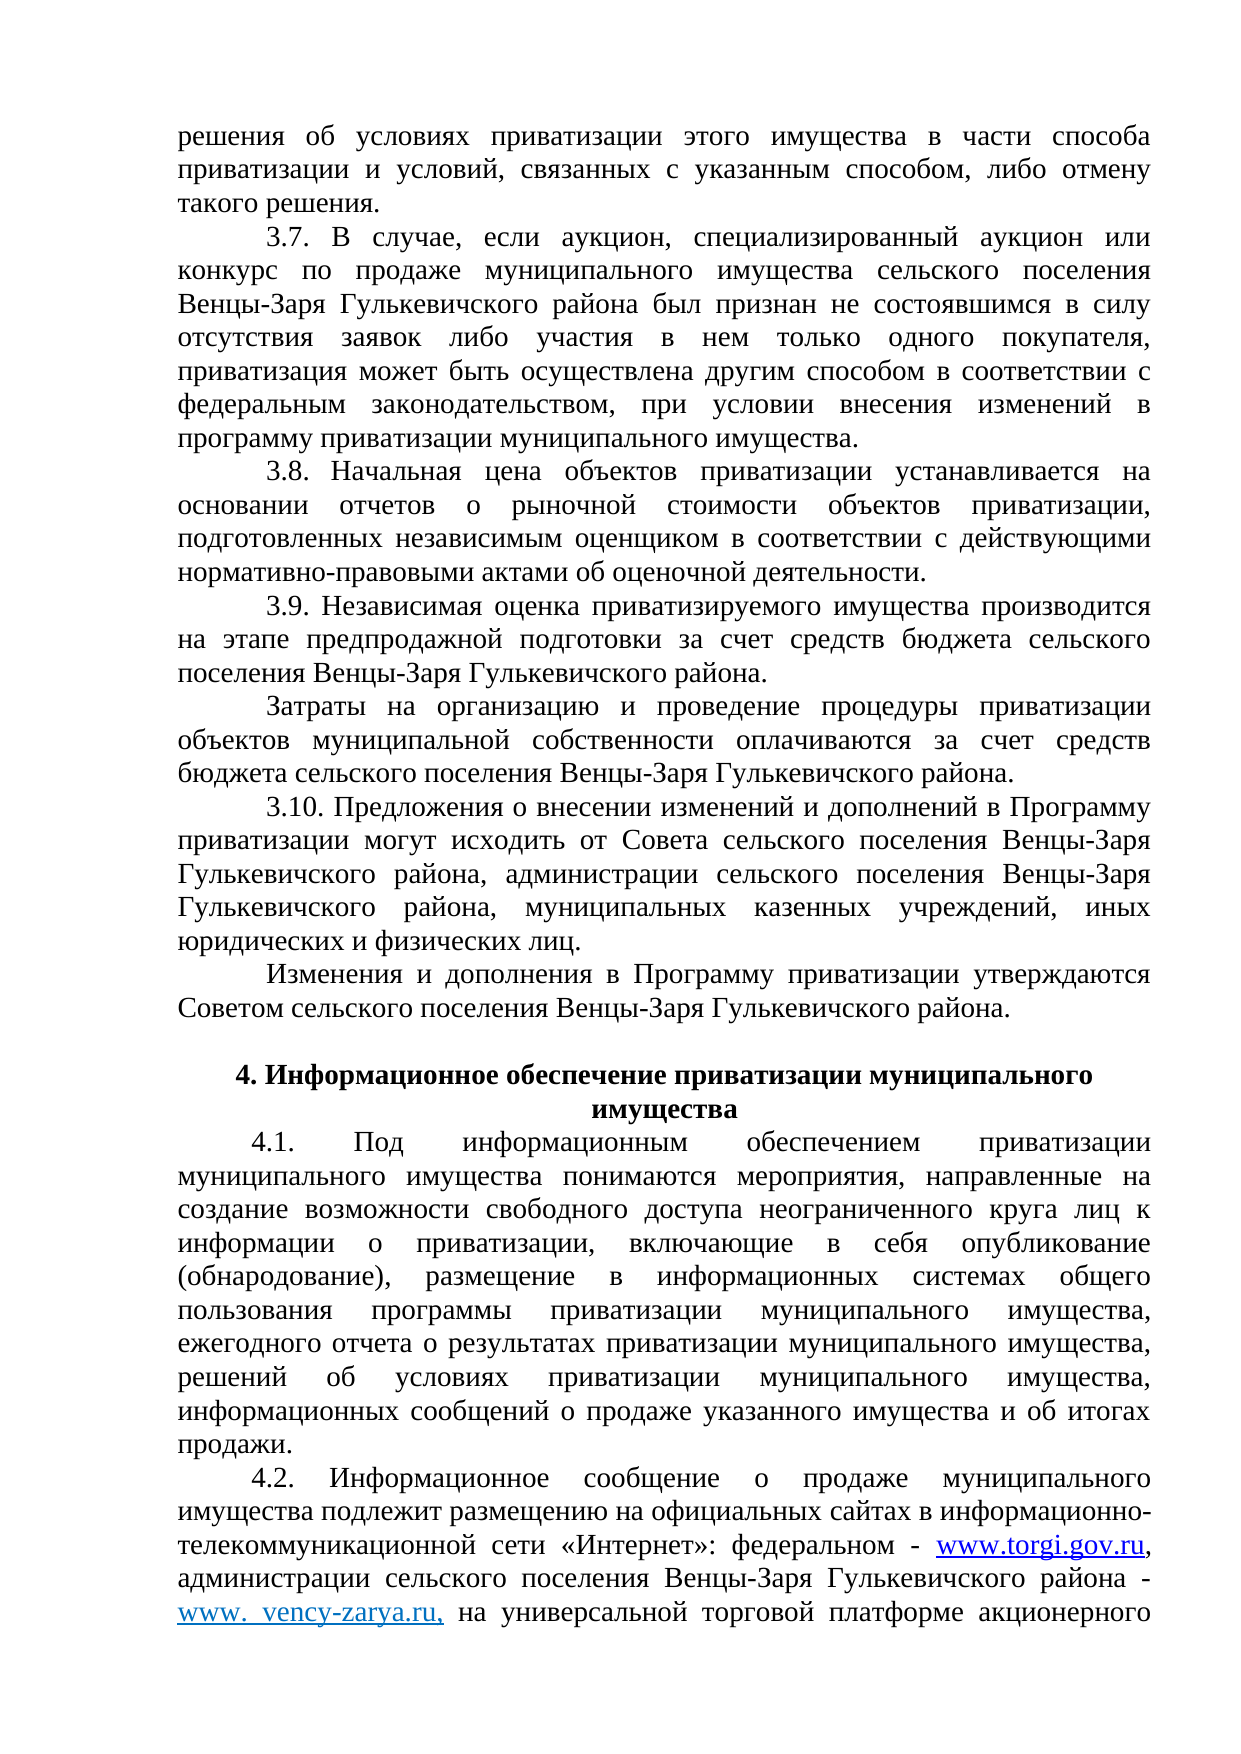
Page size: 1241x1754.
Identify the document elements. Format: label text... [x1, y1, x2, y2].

text Затраты на организацию и проведение процедуры приватизации объектов муниципальной собственности оплачиваются за счет средств бюджета сельского поселения Венцы-Заря Гулькевичского района. [177, 688, 1152, 789]
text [177, 1460, 1152, 1627]
text 3.10. Предложения о внесении изменений и дополнений в Программу приватизации могут исходить от Совета сельского поселения Венцы-Заря Гулькевичского района, администрации сельского поселения Венцы-Заря Гулькевичского района, муниципальных казенных учреждений, иных юридических и физических лиц. [177, 789, 1152, 957]
text 3.7. В случае, если аукцион, специализированный аукцион или конкурс по продаже муниципального имущества сельского поселения Венцы-Заря Гулькевичского района был признан не состоявшимся в силу отсутствия заявок либо участия в нем только одного покупателя, приватизация может быть осуществлена другим способом в соответствии с федеральным законодательством, при условии внесения изменений в программу приватизации муниципального имущества. [177, 219, 1152, 453]
text Изменения и дополнения в Программу приватизации утверждаются Советом сельского поселения Венцы-Заря Гулькевичского района. [177, 957, 1152, 1024]
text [177, 118, 1152, 219]
text 4. Информационное обеспечение приватизации муниципального имущества [177, 1057, 1152, 1124]
text 3.8. Начальная цена объектов приватизации устанавливается на основании отчетов о рыночной стоимости объектов приватизации, подготовленных независимым оценщиком в соответствии с действующими нормативно-правовыми актами об оценочной деятельности. [177, 453, 1152, 588]
text 3.9. Независимая оценка приватизируемого имущества производится на этапе предпродажной подготовки за счет средств бюджета сельского поселения Венцы-Заря Гулькевичского района. [177, 588, 1152, 688]
text 4.1. Под информационным обеспечением приватизации муниципального имущества понимаются мероприятия, направленные на создание возможности свободного доступа неограниченного круга лиц к информации о приватизации, включающие в себя опубликование (обнародование), размещение в информационных системах общего пользования программы приватизации муниципального имущества, ежегодного отчета о результатах приватизации муниципального имущества, решений об условиях приватизации муниципального имущества, информационных сообщений о продаже указанного имущества и об итогах продажи. [177, 1124, 1152, 1460]
